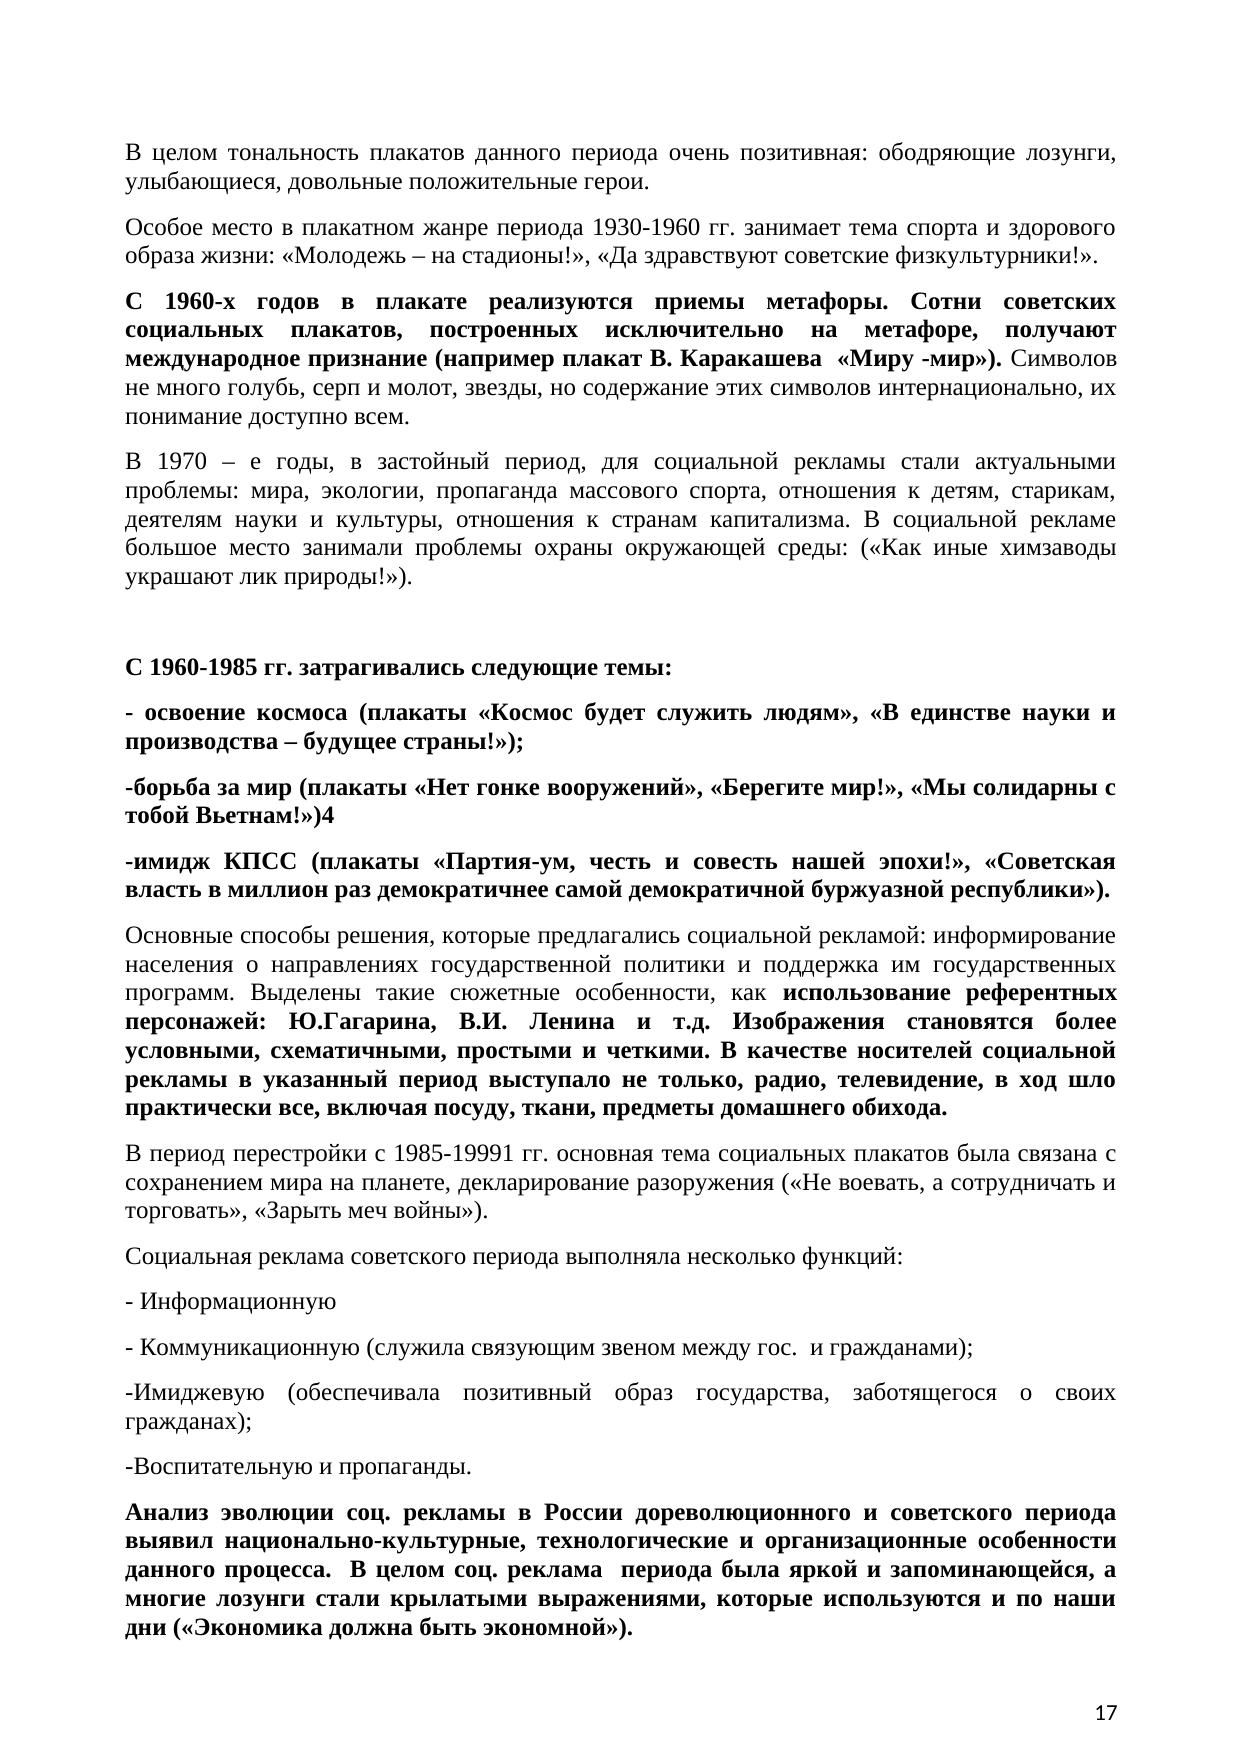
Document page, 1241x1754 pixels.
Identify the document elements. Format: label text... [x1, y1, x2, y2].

text Социальная реклама советского периода выполняла несколько функций: [125, 1241, 1117, 1269]
text Особое место в плакатном жанре периода 1930-1960 гг. занимает тема спорта и здорового образа жизни: «Молодежь – на стадионы!», «Да здравствуют советские физкультурники!». [125, 212, 1117, 269]
text - Коммуникационную (служила связующим звеном между гос. и гражданами); [125, 1332, 1117, 1360]
text -Имиджевую (обеспечивала позитивный образ государства, заботящегося о своих гражданах); [125, 1377, 1117, 1434]
text С 1960-1985 гг. затрагивались следующие темы: [125, 652, 1117, 681]
text -имидж КПСС (плакаты «Партия-ум, честь и совесть нашей эпохи!», «Советская власть в миллион раз демократичнее самой демократичной буржуазной республики»). [125, 846, 1117, 903]
text - Информационную [125, 1286, 1117, 1315]
text В период перестройки с 1985-19991 гг. основная тема социальных плакатов была связана с сохранением мира на планете, декларирование разоружения («Не воевать, а сотрудничать и торговать», «Зарыть меч войны»). [125, 1138, 1117, 1224]
text В целом тональность плакатов данного периода очень позитивная: ободряющие лозунги, улыбающиеся, довольные положительные герои. [125, 137, 1117, 195]
text -Воспитательную и пропаганды. [125, 1451, 1117, 1480]
text С 1960-х годов в плакате реализуются приемы метафоры. Сотни советских социальных плакатов, построенных исключительно на метафоре, получают международное признание (например плакат В. Каракашева «Миру -мир»). Символов не много голубь, серп и молот, звезды, но содержание этих символов интернационально, их понимание доступно всем. [125, 286, 1117, 429]
text Основные способы решения, которые предлагались социальной рекламой: информирование населения о направлениях государственной политики и поддержка им государственных программ. Выделены такие сюжетные особенности, как использование референтных персонажей: Ю.Гагарина, В.И. Ленина и т.д. Изображения становятся более условными, схематичными, простыми и четкими. В качестве носителей социальной рекламы в указанный период выступало не только, радио, телевидение, в ход шло практически все, включая посуду, ткани, предметы домашнего обихода. [125, 920, 1117, 1121]
text В 1970 – е годы, в застойный период, для социальной рекламы стали актуальными проблемы: мира, экологии, пропаганда массового спорта, отношения к детям, старикам, деятелям науки и культуры, отношения к странам капитализма. В социальной рекламе большое место занимали проблемы охраны окружающей среды: («Как иные химзаводы украшают лик природы!»). [125, 446, 1117, 590]
text -борьба за мир (плакаты «Нет гонке вооружений», «Берегите мир!», «Мы солидарны с тобой Вьетнам!»)4 [125, 772, 1117, 829]
text - освоение космоса (плакаты «Космос будет служить людям», «В единстве науки и производства – будущее страны!»); [125, 697, 1117, 755]
text Анализ эволюции соц. рекламы в России дореволюционного и советского периода выявил национально-культурные, технологические и организационные особенности данного процесса. В целом соц. реклама периода была яркой и запоминающейся, а многие лозунги стали крылатыми выражениями, которые используются и по наши дни («Экономика должна быть экономной»). [125, 1497, 1117, 1640]
